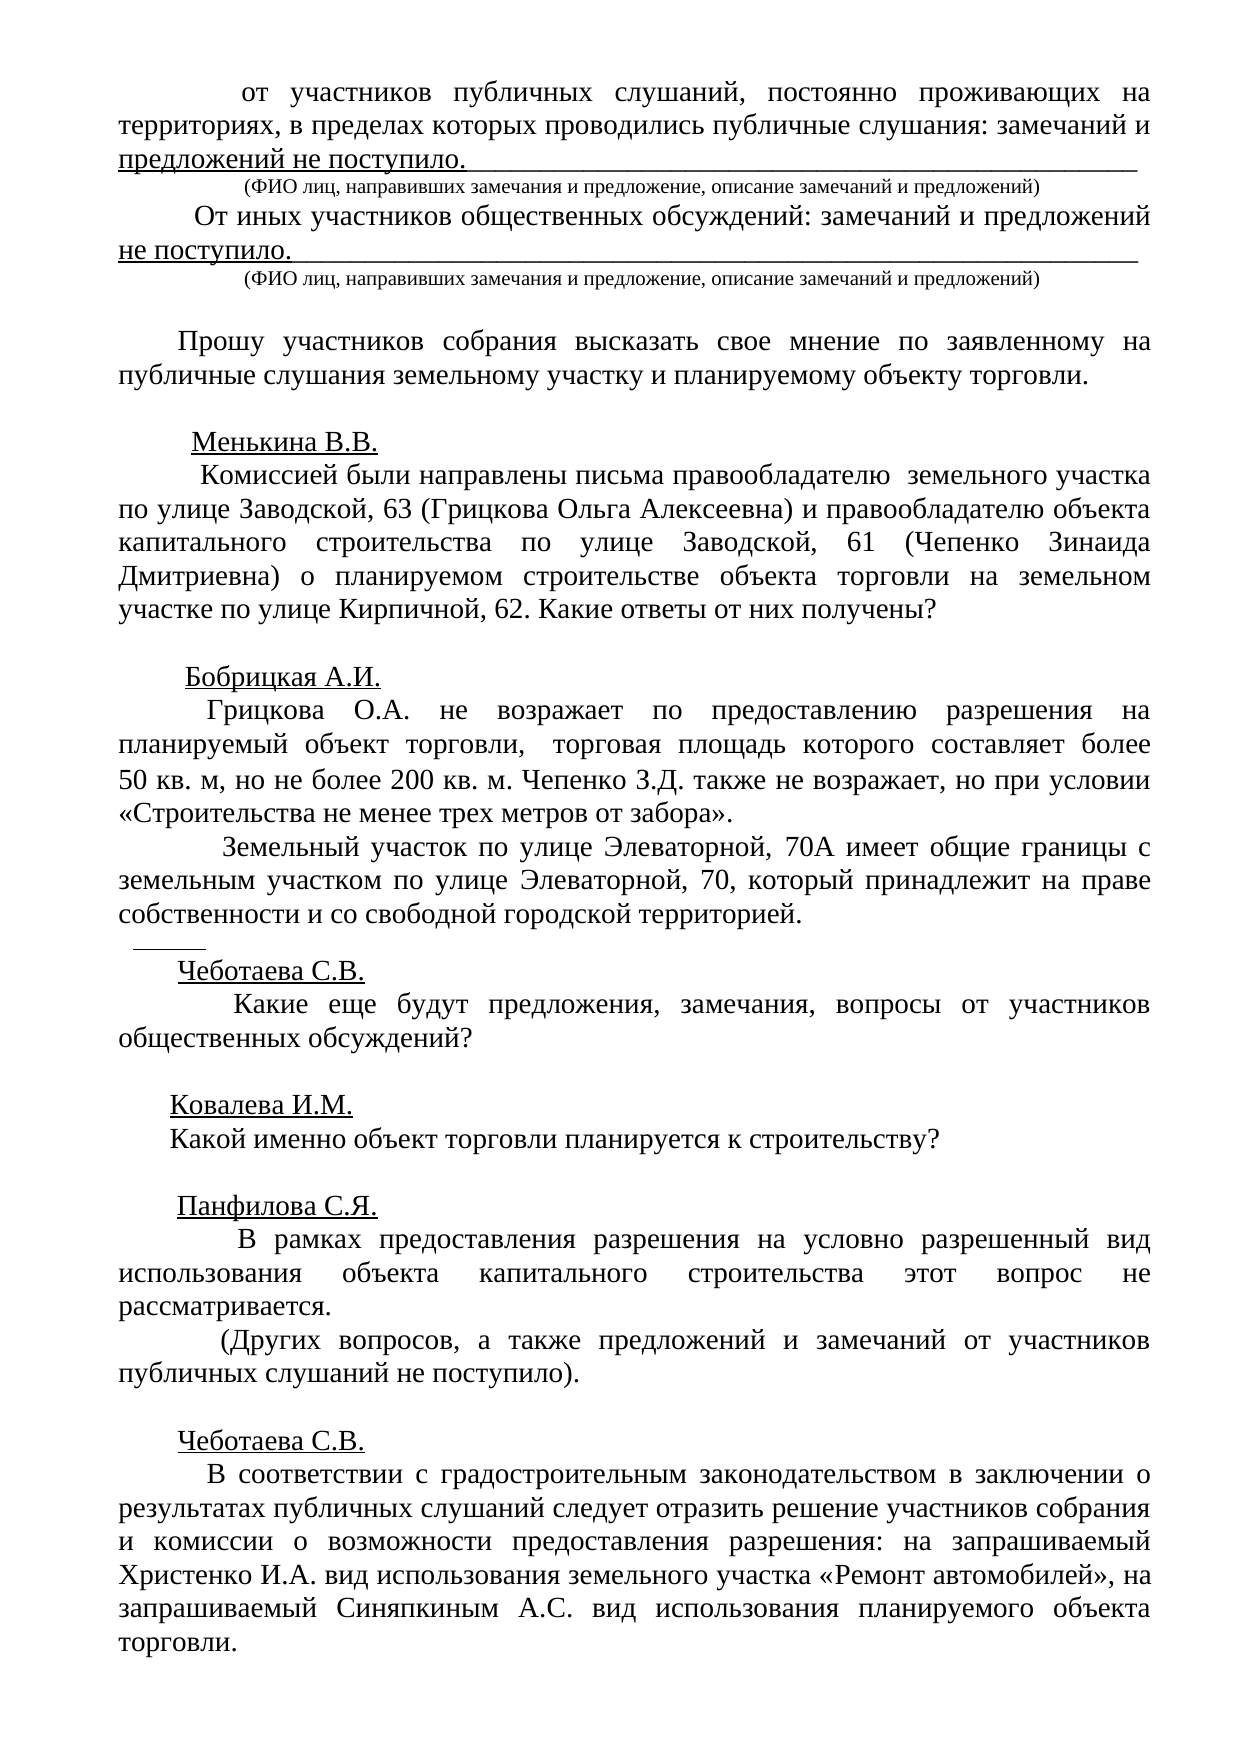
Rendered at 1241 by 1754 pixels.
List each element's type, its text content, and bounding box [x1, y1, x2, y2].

text Прошу участников собрания высказать свое мнение по заявленному на публичные слушания земельному участку и планируемому объекту торговли. [118, 323, 1152, 390]
text от участников публичных слушаний, постоянно проживающих на территориях, в пределах которых проводились публичные слушания: замечаний и предложений не поступило.______________________________________________ [118, 74, 1152, 174]
text Какой именно объект торговли планируется к строительству? [118, 1121, 1152, 1154]
text Бобрицкая А.И. [177, 659, 1152, 692]
text Земельный участок по улице Элеваторной, 70А имеет общие границы с земельным участком по улице Элеваторной, 70, который принадлежит на праве собственности и со свободной городской территорией. [118, 829, 1152, 929]
text (Других вопросов, а также предложений и замечаний от участников публичных слушаний не поступило). [118, 1322, 1152, 1389]
text В соответствии с градостроительным законодательством в заключении о результатах публичных слушаний следует отразить решение участников собрания и комиссии о возможности предоставления разрешения: на запрашиваемый Христенко И.А. вид использования земельного участка «Ремонт автомобилей», на запрашиваемый Синяпкиным А.С. вид использования планируемого объекта торговли. [118, 1456, 1152, 1657]
text (ФИО лиц, направивших замечания и предложение, описание замечаний и предложений) [118, 174, 1152, 198]
text Какие еще будут предложения, замечания, вопросы от участников общественных обсуждений? [118, 987, 1152, 1054]
text Панфилова С.Я. [118, 1188, 1152, 1221]
text Грицкова О.А. не возражает по предоставлению разрешения на планируемый объект торговли, торговая площадь которого составляет более 50 кв. м, но не более 200 кв. м. Чепенко З.Д. также не возражает, но при условии «Строительства не менее трех метров от забора». [118, 692, 1152, 829]
text Чеботаева С.В. [177, 1423, 1152, 1456]
text Менькина В.В. [118, 424, 1152, 457]
text Ковалева И.М. [118, 1087, 1152, 1121]
text В рамках предоставления разрешения на условно разрешенный вид использования объекта капитального строительства этот вопрос не рассматривается. [118, 1221, 1152, 1322]
text От иных участников общественных обсуждений: замечаний и предложений не поступило.__________________________________________________________ [118, 198, 1152, 266]
text Чеботаева С.В. [177, 953, 1152, 987]
text (ФИО лиц, направивших замечания и предложение, описание замечаний и предложений) [118, 266, 1152, 290]
text Комиссией были направлены письма правообладателю земельного участка по улице Заводской, 63 (Грицкова Ольга Алексеевна) и правообладателю объекта капитального строительства по улице Заводской, 61 (Чепенко Зинаида Дмитриевна) о планируемом строительстве объекта торговли на земельном участке по улице Кирпичной, 62. Какие ответы от них получены? [118, 457, 1152, 625]
